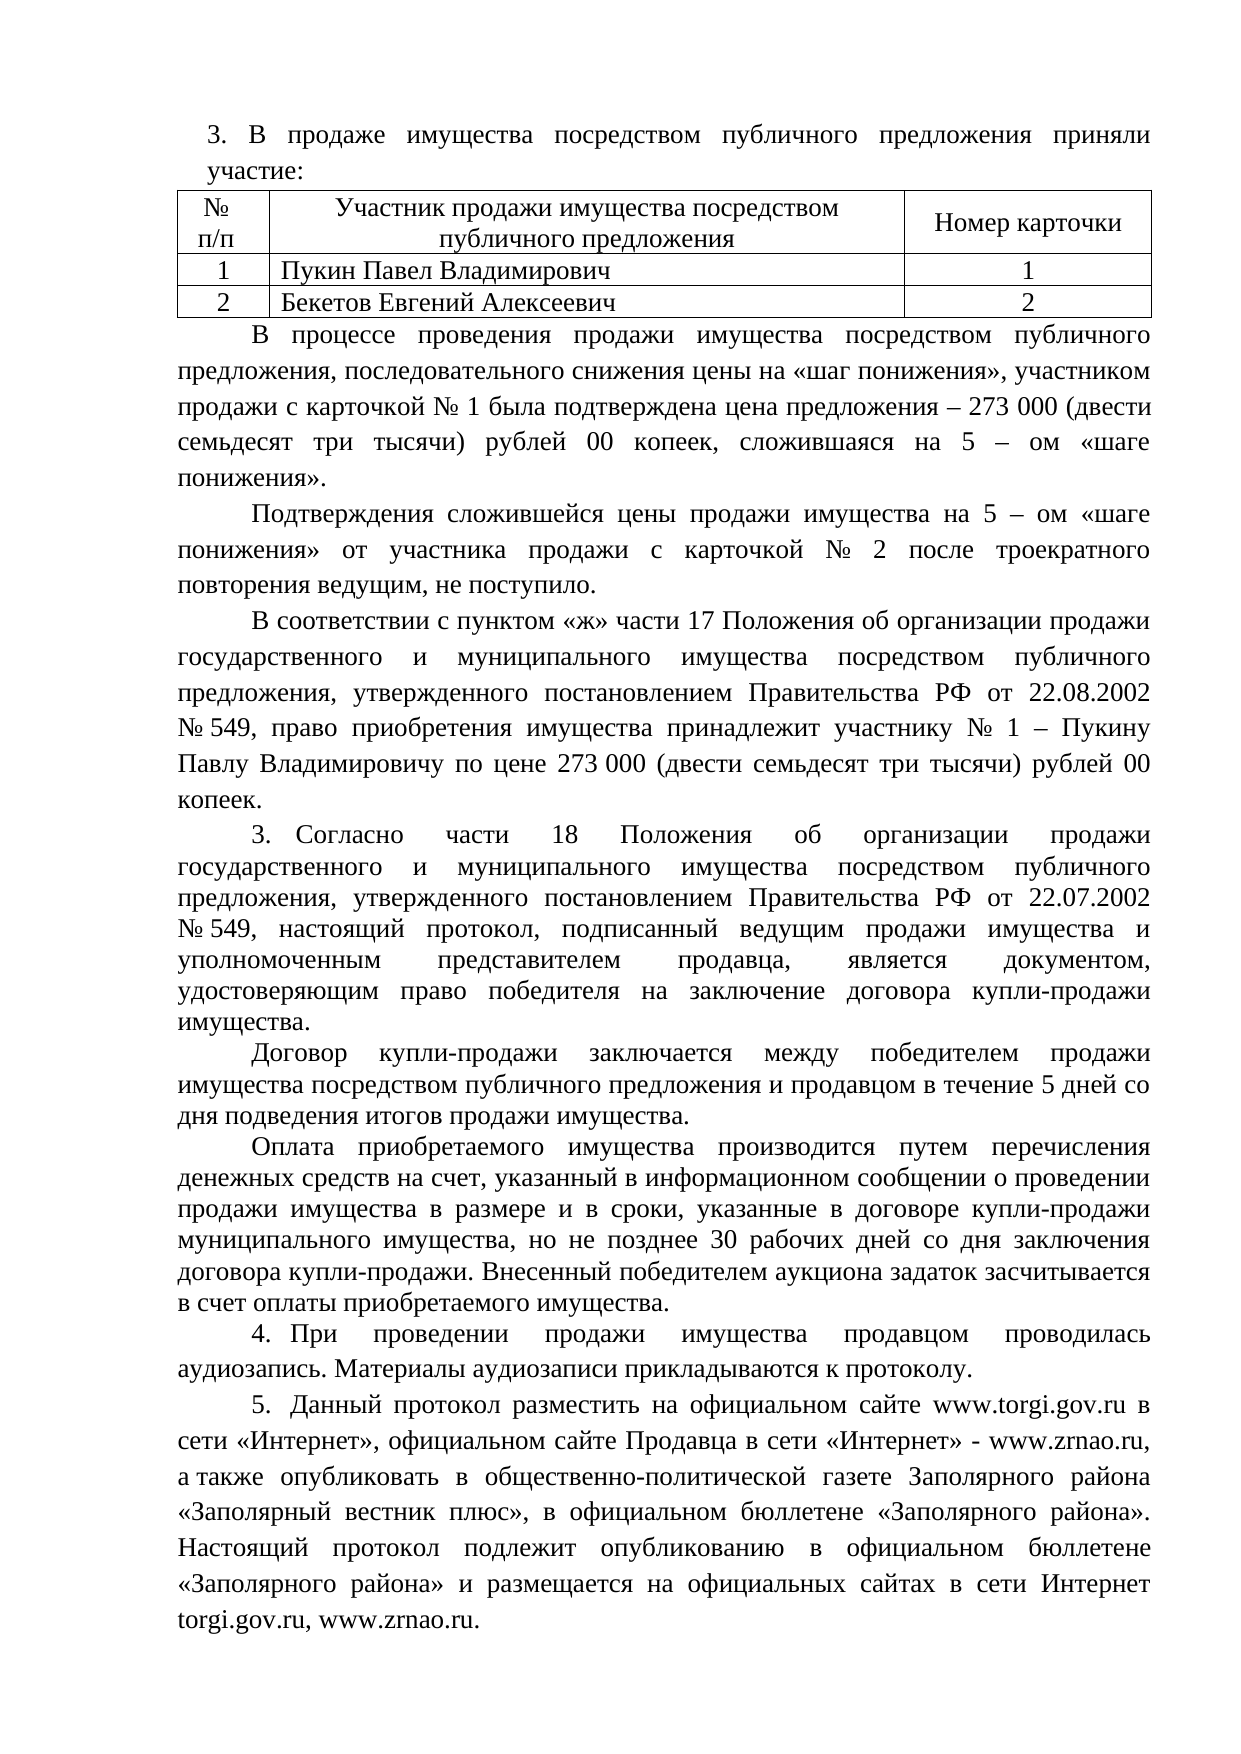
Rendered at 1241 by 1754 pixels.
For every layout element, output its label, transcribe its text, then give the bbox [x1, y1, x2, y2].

table_header Участник продажи имущества посредством публичного предложения [270, 191, 904, 253]
text В процессе проведения продажи имущества посредством публичного предложения, последовательного снижения цены на «шаг понижения», участником продажи с карточкой № 1 была подтверждена цена предложения – 273 000 (двести семьдесят три тысячи) рублей 00 копеек, сложившаяся на 5 – ом «шаге понижения». [177, 318, 1152, 492]
text Подтверждения сложившейся цены продажи имущества на 5 – ом «шаге понижения» от участника продажи с карточкой № 2 после троекратного повторения ведущим, не поступило. [177, 497, 1152, 599]
table_cell 2 [905, 286, 1151, 317]
list При проведении продажи имущества продавцом проводилась аудиозапись. Материалы аудиозаписи прикладываются к протоколу. [177, 1317, 1152, 1384]
table_cell 1 [178, 254, 269, 285]
list Данный протокол разместить на официальном сайте www.torgi.gov.ru в сети «Интернет», официальном сайте Продавца в сети «Интернет» - www.zrnao.ru, а также опубликовать в общественно-политической газете Заполярного района «Заполярный вестник плюс», в официальном бюллетене «Заполярного района». Настоящий протокол подлежит опубликованию в официальном бюллетене «Заполярного района» и размещается на официальных сайтах в сети Интернет torgi.gov.ru, www.zrnao.ru. [177, 1388, 1152, 1634]
text В соответствии с пунктом «ж» части 17 Положения об организации продажи государственного и муниципального имущества посредством публичного предложения, утвержденного постановлением Правительства РФ от 22.08.2002 № 549, право приобретения имущества принадлежит участнику № 1 – Пукину Павлу Владимировичу по цене 273 000 (двести семьдесят три тысячи) рублей 00 копеек. [177, 604, 1152, 814]
table_cell Пукин Павел Владимирович [270, 254, 904, 285]
table_header № п/п [178, 191, 269, 253]
table_header Номер карточки [905, 191, 1151, 253]
table_cell 2 [178, 286, 269, 317]
table_cell 1 [905, 254, 1151, 285]
text Договор купли-продажи заключается между победителем продажи имущества посредством публичного предложения и продавцом в течение 5 дней со дня подведения итогов продажи имущества. [177, 1037, 1152, 1130]
table_cell Бекетов Евгений Алексеевич [270, 286, 904, 317]
text Оплата приобретаемого имущества производится путем перечисления денежных средств на счет, указанный в информационном сообщении о проведении продажи имущества в размере и в сроки, указанные в договоре купли-продажи муниципального имущества, но не позднее 30 рабочих дней со дня заключения договора купли-продажи. Внесенный победителем аукциона задаток засчитывается в счет оплаты приобретаемого имущества. [177, 1130, 1152, 1317]
list Согласно части 18 Положения об организации продажи государственного и муниципального имущества посредством публичного предложения, утвержденного постановлением Правительства РФ от 22.07.2002 № 549, настоящий протокол, подписанный ведущим продажи имущества и уполномоченным представителем продавца, является документом, удостоверяющим право победителя на заключение договора купли-продажи имущества. [177, 818, 1152, 1037]
list 3. В продаже имущества посредством публичного предложения приняли участие: [207, 118, 1152, 185]
